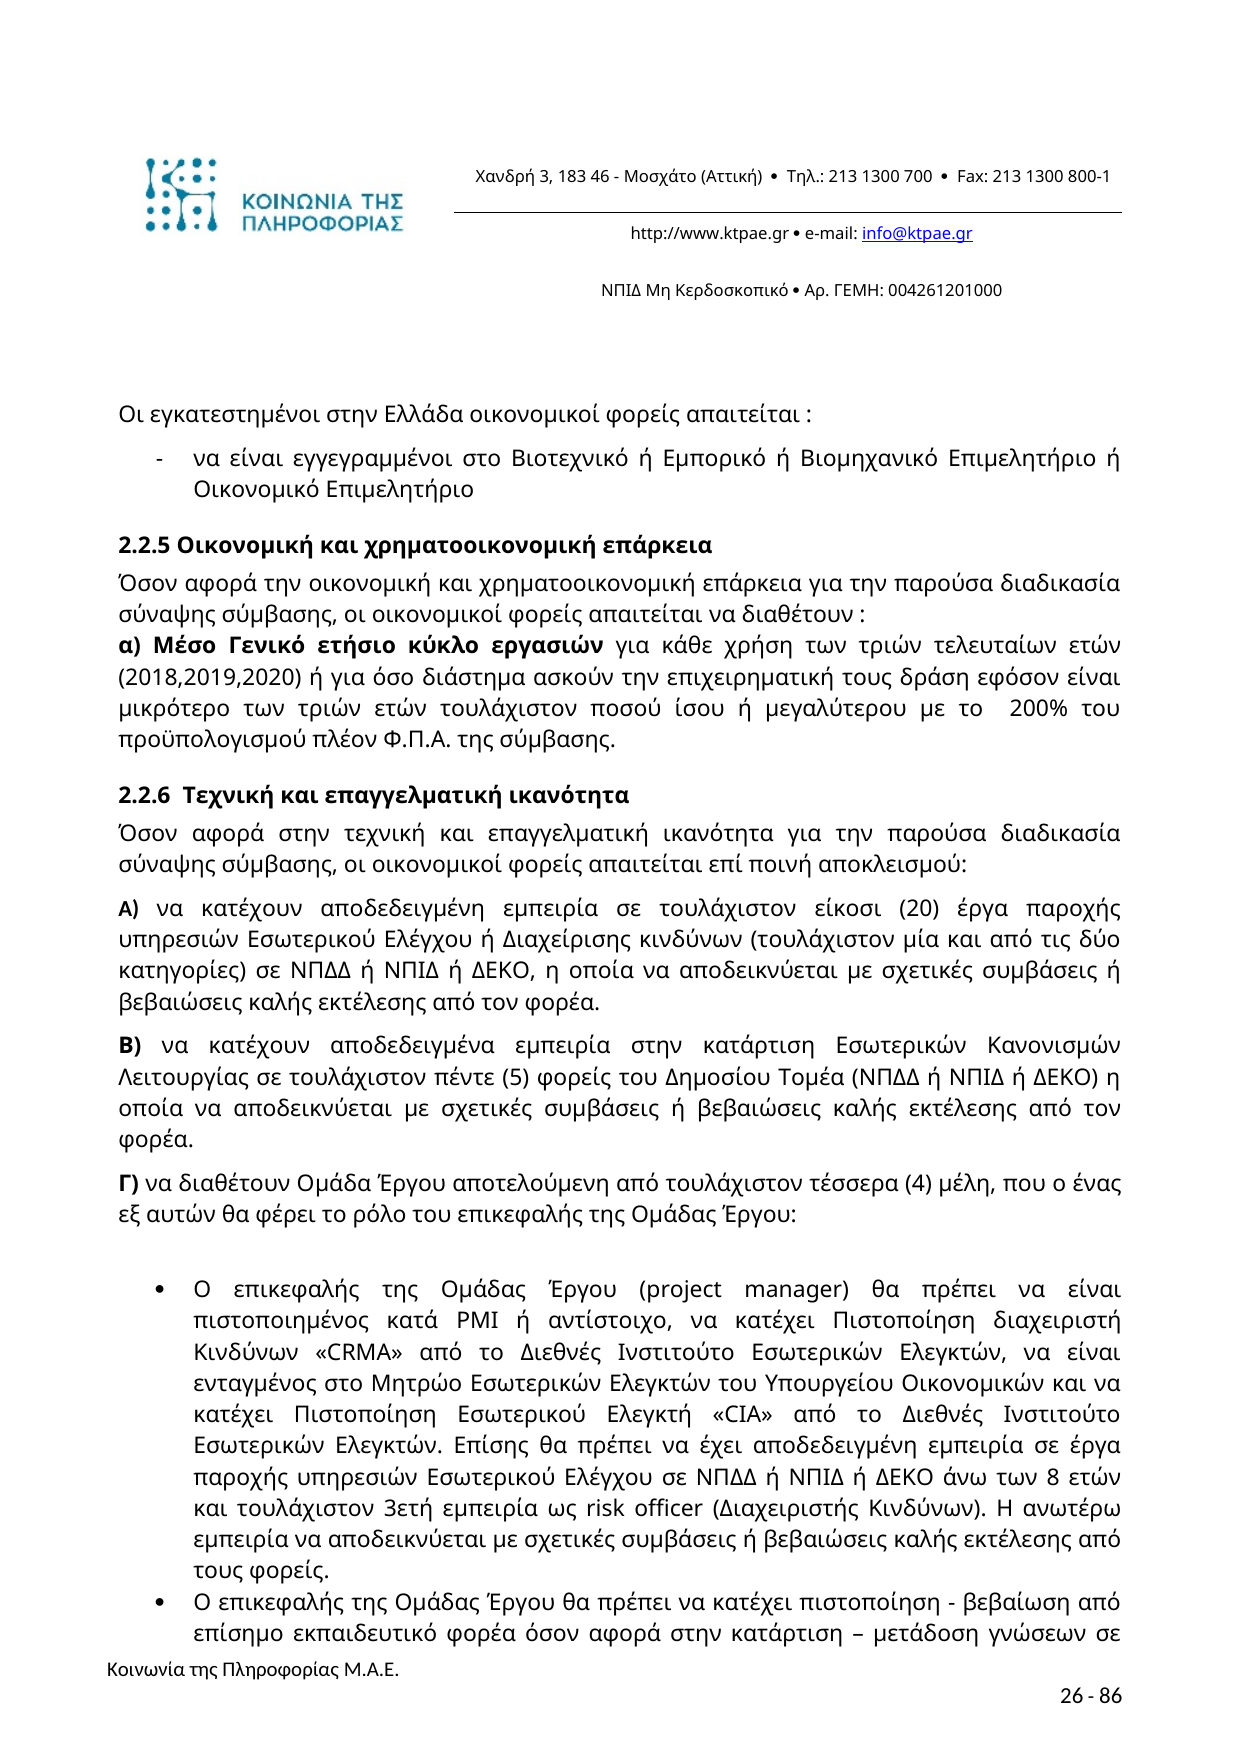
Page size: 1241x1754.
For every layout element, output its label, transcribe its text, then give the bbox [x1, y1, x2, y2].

picture [140, 156, 408, 238]
list να είναι εγγεγραμμένοι στο Βιοτεχνικό ή Εμπορικό ή Βιομηχανικό Επιμελητήριο ή Οικονομικό Επιμελητήριο [156, 442, 1122, 504]
text Όσον αφορά στην τεχνική και επαγγελματική ικανότητα για την παρούσα διαδικασία σύναψης σύμβασης, οι οικονομικοί φορείς απαιτείται επί ποινή αποκλεισμού: [118, 817, 1122, 879]
text α) Μέσο Γενικό ετήσιο κύκλο εργασιών για κάθε χρήση των τριών τελευταίων ετών (2018,2019,2020) ή για όσο διάστημα ασκούν την επιχειρηματική τους δράση εφόσον είναι μικρότερο των τριών ετών τουλάχιστον ποσού ίσου ή μεγαλύτερου με το 200% του προϋπολογισμού πλέον Φ.Π.Α. της σύμβασης. [118, 629, 1122, 754]
text Γ) να διαθέτουν Ομάδα Έργου αποτελούμενη από τουλάχιστον τέσσερα (4) μέλη, που ο ένας εξ αυτών θα φέρει το ρόλο του επικεφαλής της Ομάδας Έργου: [118, 1167, 1122, 1229]
text Β) να κατέχουν αποδεδειγμένα εμπειρία στην κατάρτιση Εσωτερικών Κανονισμών Λειτουργίας σε τουλάχιστον πέντε (5) φορείς του Δημοσίου Τομέα (ΝΠΔΔ ή ΝΠΙΔ ή ΔΕΚΟ) η οποία να αποδεικνύεται με σχετικές συμβάσεις ή βεβαιώσεις καλής εκτέλεσης από τον φορέα. [118, 1029, 1122, 1154]
subtitle 2.2.5 Οικονομική και χρηματοοικονομική επάρκεια [118, 529, 1122, 561]
subtitle 2.2.6 Τεχνική και επαγγελματική ικανότητα [118, 779, 1122, 811]
list Ο επικεφαλής της Ομάδας Έργου (project manager) θα πρέπει να είναι πιστοποιημένος κατά PMI ή αντίστοιχο, να κατέχει Πιστοποίηση διαχειριστή Κινδύνων «CRMA» από το Διεθνές Ινστιτούτο Εσωτερικών Ελεγκτών, να είναι ενταγμένος στο Μητρώο Εσωτερικών Ελεγκτών του Υπουργείου Οικονομικών και να κατέχει Πιστοποίηση Εσωτερικού Ελεγκτή «CIA» από το Διεθνές Ινστιτούτο Εσωτερικών Ελεγκτών. Επίσης θα πρέπει να έχει αποδεδειγμένη εμπειρία σε έργα παροχής υπηρεσιών Εσωτερικού Ελέγχου σε ΝΠΔΔ ή ΝΠΙΔ ή ΔΕΚΟ άνω των 8 ετών και τουλάχιστον 3ετή εμπειρία ως risk officer (Διαχειριστής Κινδύνων). Η ανωτέρω εμπειρία να αποδεικνύεται με σχετικές συμβάσεις ή βεβαιώσεις καλής εκτέλεσης από τους φορείς. [156, 1273, 1122, 1586]
text Οι εγκατεστημένοι στην Ελλάδα οικονομικοί φορείς απαιτείται : [118, 398, 1122, 429]
text Α) να κατέχουν αποδεδειγμένη εμπειρία σε τουλάχιστον είκοσι (20) έργα παροχής υπηρεσιών Εσωτερικού Ελέγχου ή Διαχείρισης κινδύνων (τουλάχιστον μία και από τις δύο κατηγορίες) σε ΝΠΔΔ ή ΝΠΙΔ ή ΔΕΚΟ, η οποία να αποδεικνύεται με σχετικές συμβάσεις ή βεβαιώσεις καλής εκτέλεσης από τον φορέα. [118, 892, 1122, 1017]
text Όσον αφορά την οικονομική και χρηματοοικονομική επάρκεια για την παρούσα διαδικασία σύναψης σύμβασης, οι οικονομικοί φορείς απαιτείται να διαθέτουν : [118, 567, 1122, 629]
